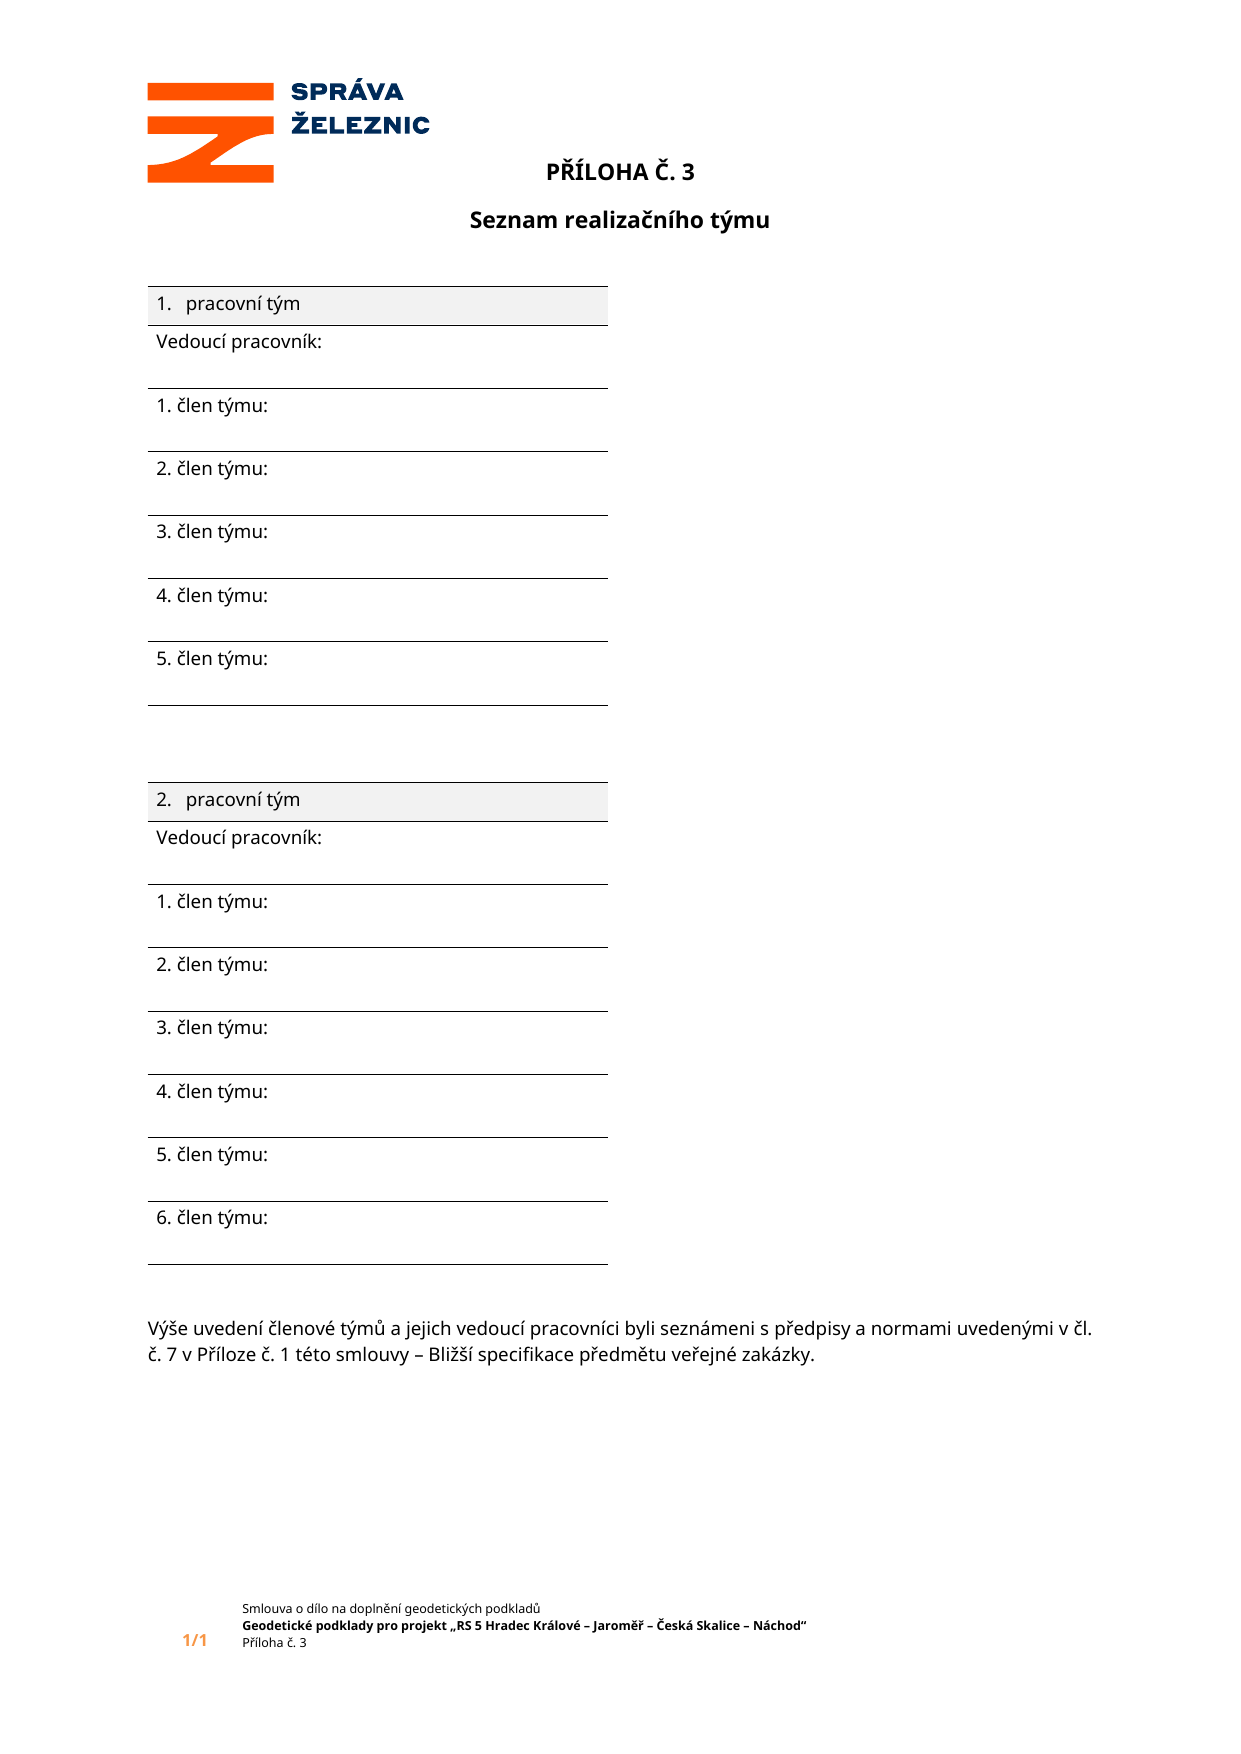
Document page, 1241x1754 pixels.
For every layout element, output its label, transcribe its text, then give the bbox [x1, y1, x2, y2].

table_cell 6. člen týmu: [148, 1202, 608, 1264]
table_cell 1. člen týmu: [148, 389, 608, 451]
table_cell 5. člen týmu: [148, 642, 608, 704]
table_cell 4. člen týmu: [148, 1075, 608, 1137]
text Příloha č. 3 [148, 156, 1092, 187]
table_cell 2. člen týmu: [148, 948, 608, 1011]
table_cell 2. člen týmu: [148, 452, 608, 514]
table_cell Vedoucí pracovník: [148, 326, 608, 388]
table_cell Vedoucí pracovník: [148, 822, 608, 884]
table_cell 1. člen týmu: [148, 885, 608, 947]
text Výše uvedení členové týmů a jejich vedoucí pracovníci byli seznámeni s předpisy a normami uvedenými v čl. č. 7 v Příloze č. 1 této smlouvy – Bližší specifikace předmětu veřejné zakázky. [148, 1315, 1092, 1366]
table_cell 5. člen týmu: [148, 1138, 608, 1201]
table_cell 3. člen týmu: [148, 516, 608, 578]
table_cell 4. člen týmu: [148, 579, 608, 641]
table_cell 3. člen týmu: [148, 1012, 608, 1074]
text Seznam realizačního týmu [148, 204, 1092, 235]
table_header pracovní tým [148, 783, 608, 821]
table_header pracovní tým [148, 287, 608, 324]
